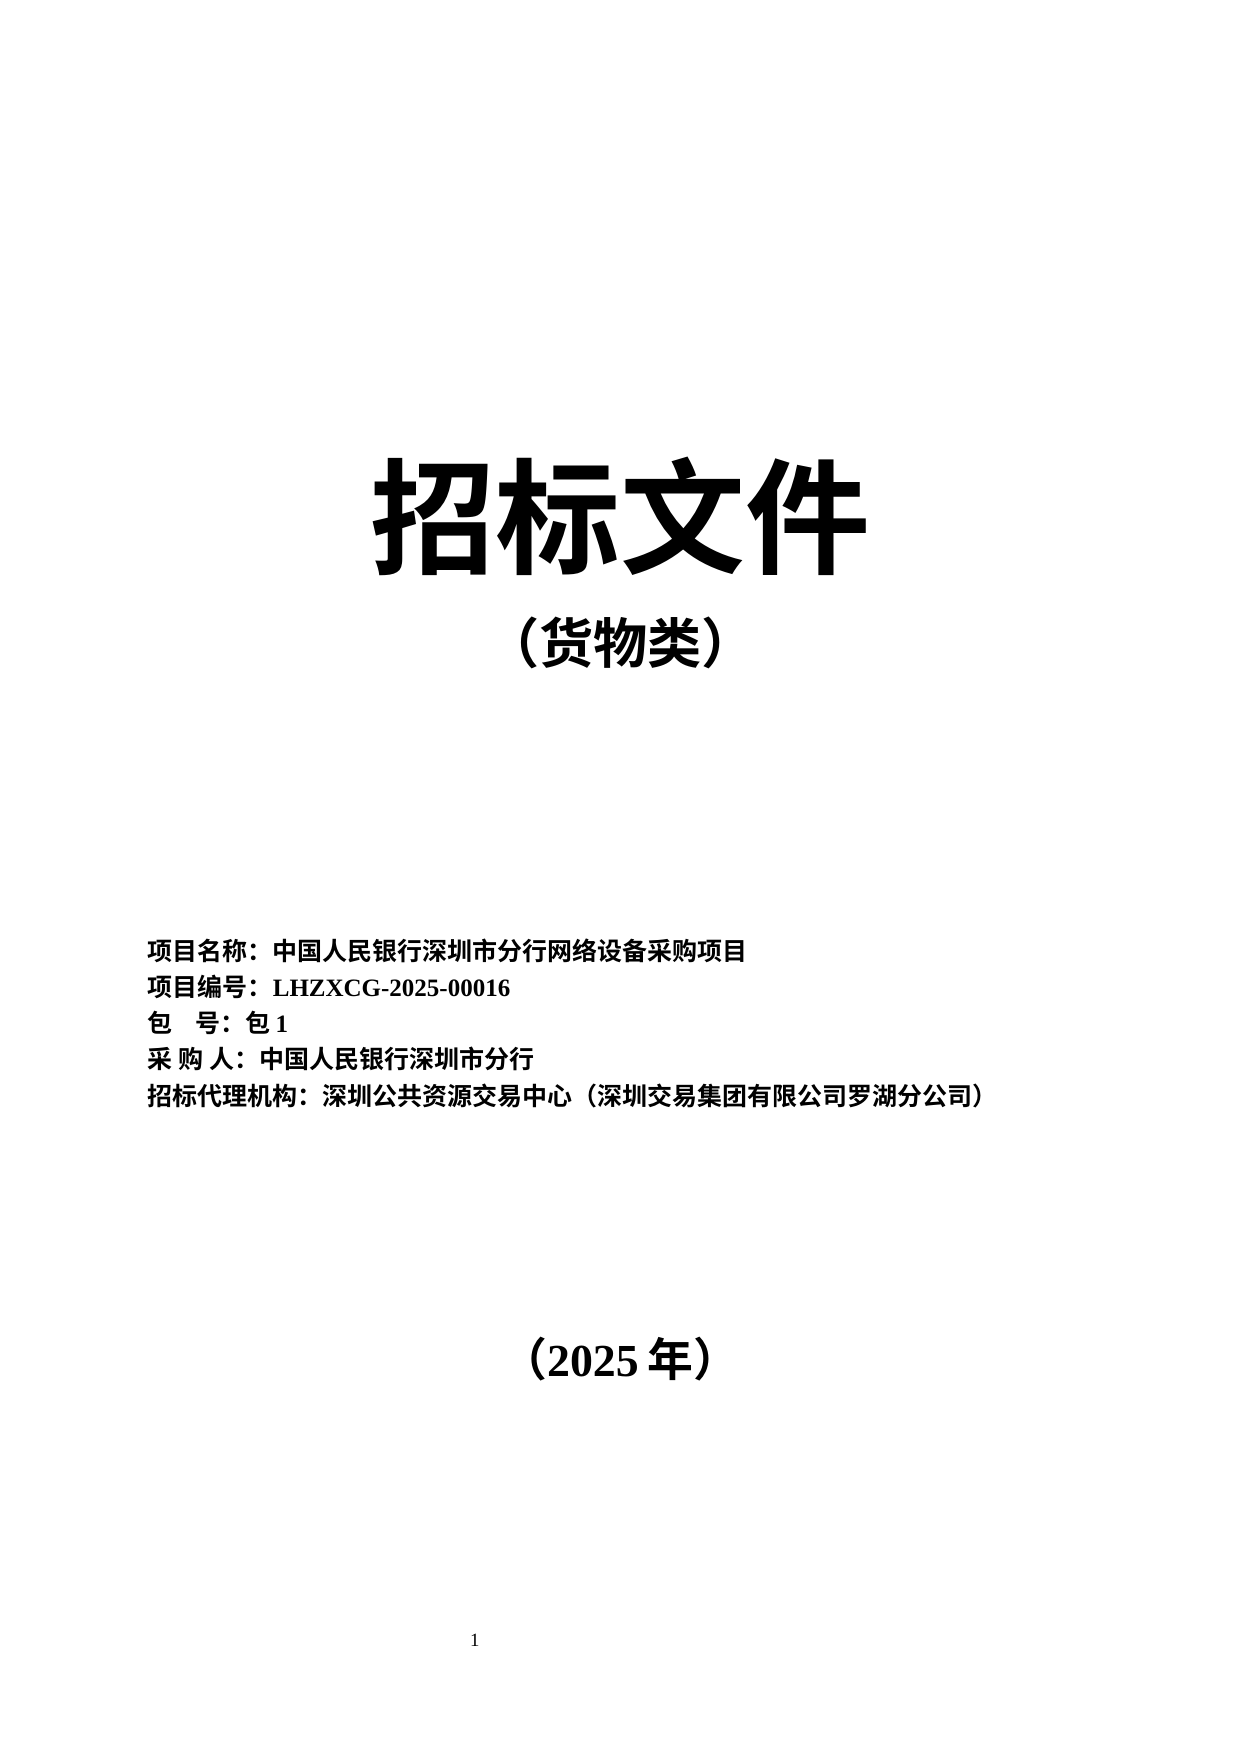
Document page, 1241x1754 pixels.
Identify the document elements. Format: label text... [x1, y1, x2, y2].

text 项目名称：中国人民银行深圳市分行网络设备采购项目 [148, 931, 1092, 967]
text （货物类） [148, 601, 1092, 679]
text 招标文件 [148, 419, 1092, 601]
text 采 购 人：中国人民银行深圳市分行 [148, 1040, 1092, 1076]
text 项目编号：LHZXCG-2025-00016 [148, 967, 1092, 1004]
text （2025年） [148, 1323, 1092, 1389]
text 招标代理机构：深圳公共资源交易中心（深圳交易集团有限公司罗湖分公司） [148, 1076, 1092, 1112]
text 包 号：包1 [148, 1004, 1092, 1040]
